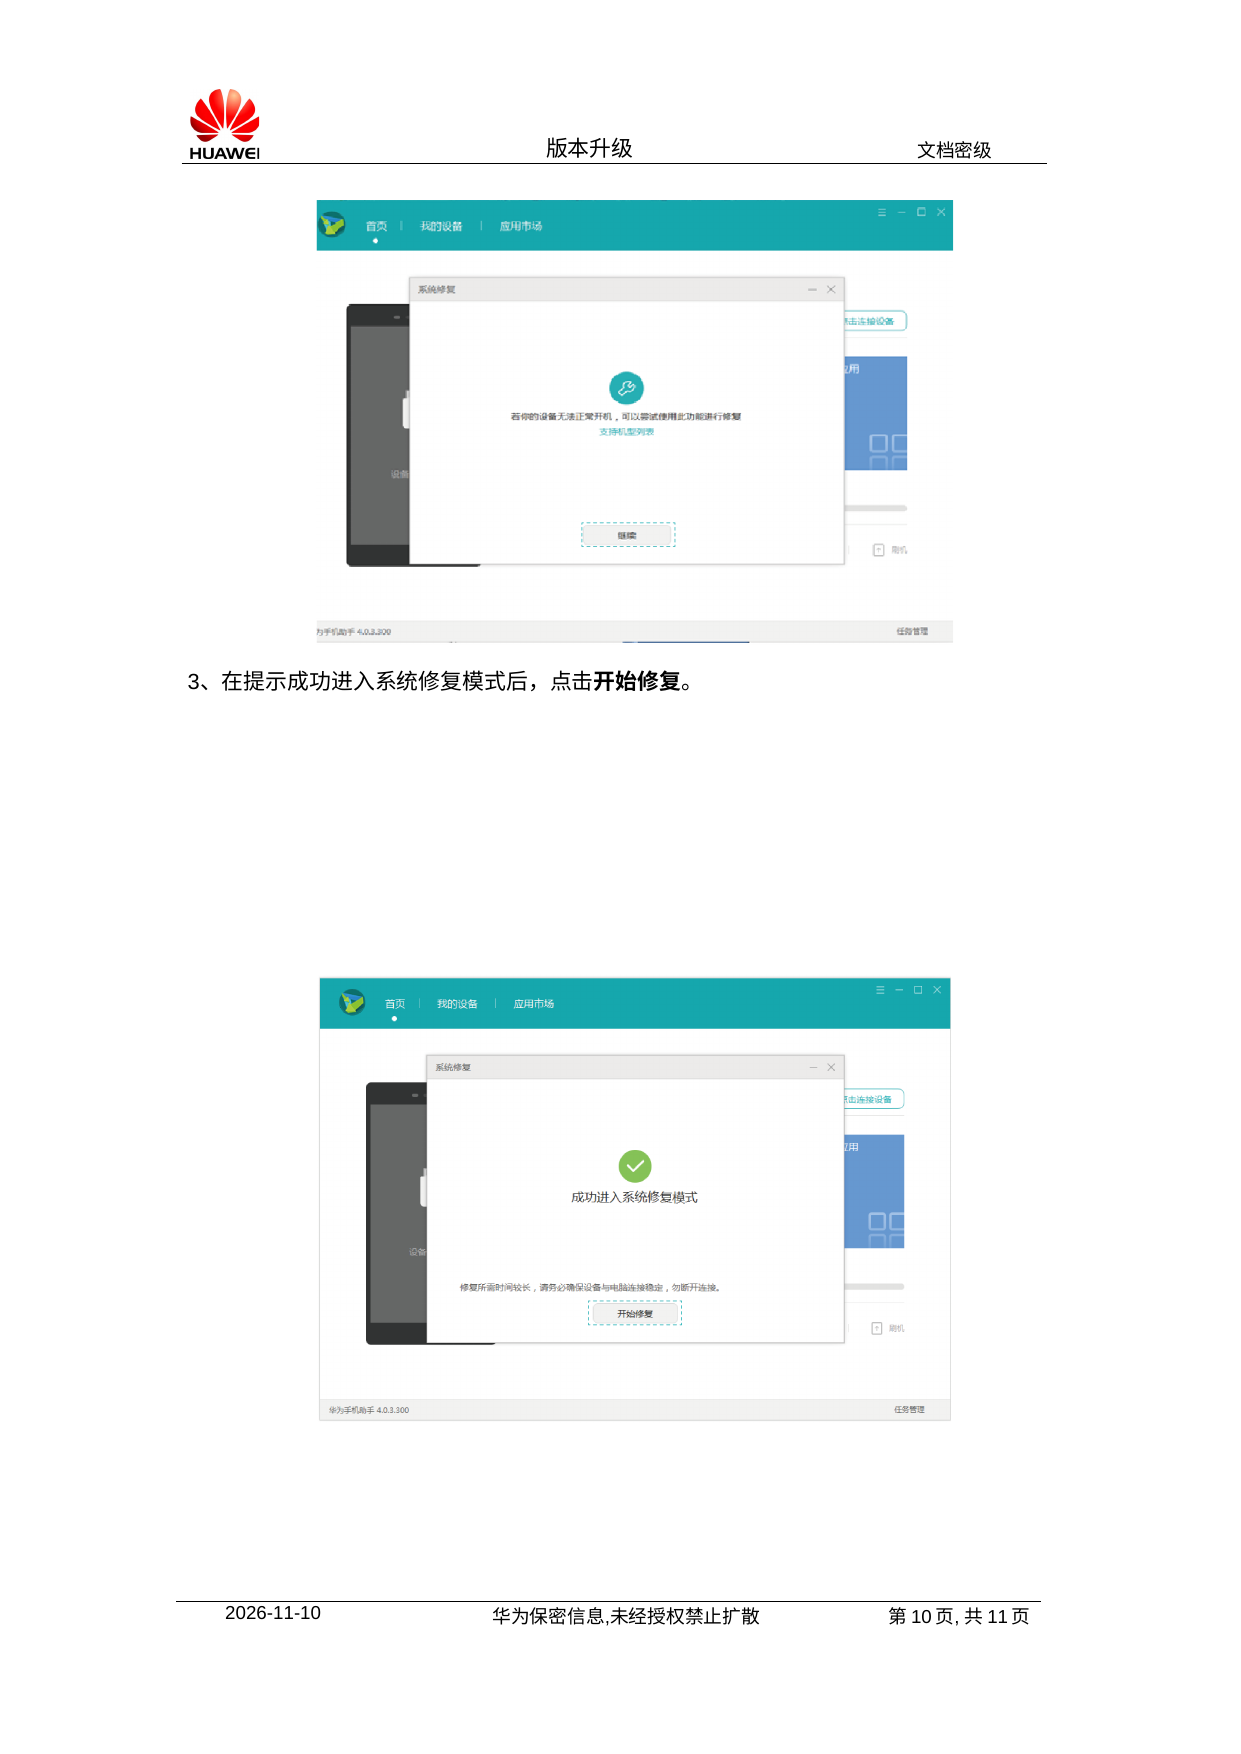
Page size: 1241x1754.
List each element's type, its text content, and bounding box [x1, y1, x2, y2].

picture [190, 89, 260, 159]
picture [187, 972, 1053, 1427]
picture [187, 196, 1053, 651]
text 3、在提示成功进入系统修复模式后，点击开始修复。 [187, 664, 1053, 696]
